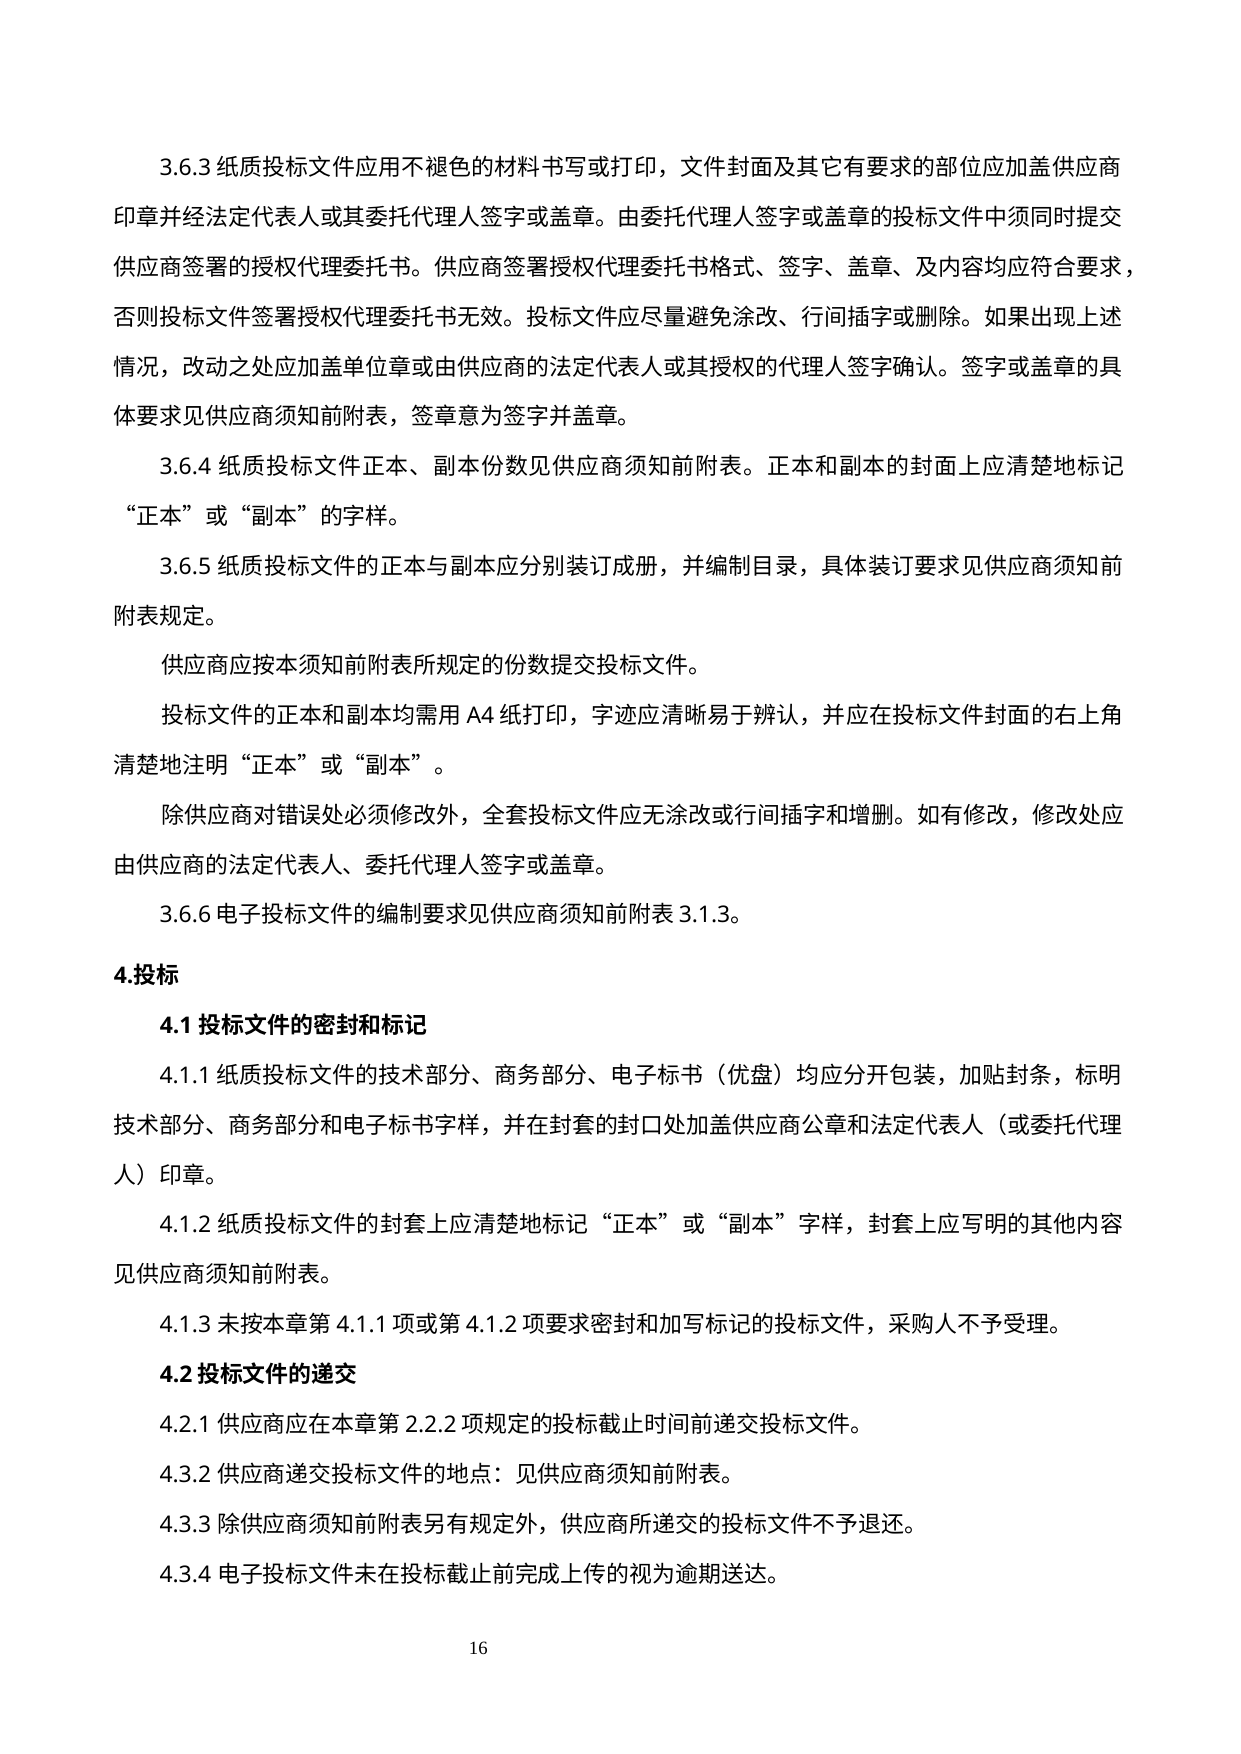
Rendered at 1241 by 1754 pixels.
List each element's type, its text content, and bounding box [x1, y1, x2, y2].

text 4.3.4 电子投标文件未在投标截止前完成上传的视为逾期送达。 [113, 1556, 1124, 1589]
text 供应商应按本须知前附表所规定的份数提交投标文件。 [113, 647, 1124, 681]
text 4.3.3 除供应商须知前附表另有规定外，供应商所递交的投标文件不予退还。 [113, 1506, 1124, 1539]
text 3.6.6电子投标文件的编制要求见供应商须知前附表3.1.3。 [113, 896, 1124, 930]
text 4.2投标文件的递交 [113, 1356, 1124, 1389]
text 4.2.1 供应商应在本章第2.2.2项规定的投标截止时间前递交投标文件。 [113, 1406, 1124, 1439]
text 4.3.2 供应商递交投标文件的地点：见供应商须知前附表。 [113, 1456, 1124, 1489]
text 3.6.3纸质投标文件应用不褪色的材料书写或打印，文件封面及其它有要求的部位应加盖供应商印章并经法定代表人或其委托代理人签字或盖章。由委托代理人签字或盖章的投标文件中须同时提交供应商签署的授权代理委托书。供应商签署授权代理委托书格式、签字、盖章、及内容均应符合要求，否则投标文件签署授权代理委托书无效。投标文件应尽量避免涂改、行间插字或删除。如果出现上述情况，改动之处应加盖单位章或由供应商的法定代表人或其授权的代理人签字确认。签字或盖章的具体要求见供应商须知前附表，签章意为签字并盖章。 [113, 149, 1124, 431]
text 4.1.1纸质投标文件的技术部分、商务部分、电子标书（优盘）均应分开包装，加贴封条，标明技术部分、商务部分和电子标书字样，并在封套的封口处加盖供应商公章和法定代表人（或委托代理人）印章。 [113, 1057, 1124, 1190]
text 3.6.4 纸质投标文件正本、副本份数见供应商须知前附表。正本和副本的封面上应清楚地标记“正本”或“副本”的字样。 [113, 448, 1124, 531]
text 4.1.2 纸质投标文件的封套上应清楚地标记“正本”或“副本”字样，封套上应写明的其他内容见供应商须知前附表。 [113, 1206, 1124, 1289]
text 4.1.3 未按本章第4.1.1项或第4.1.2项要求密封和加写标记的投标文件，采购人不予受理。 [113, 1306, 1124, 1339]
text 4.投标 [113, 957, 1124, 990]
text 除供应商对错误处必须修改外，全套投标文件应无涂改或行间插字和增删。如有修改，修改处应由供应商的法定代表人、委托代理人签字或盖章。 [113, 797, 1124, 880]
text 投标文件的正本和副本均需用A4纸打印，字迹应清晰易于辨认，并应在投标文件封面的右上角清楚地注明“正本”或“副本”。 [113, 697, 1124, 780]
text 4.1 投标文件的密封和标记 [113, 1007, 1124, 1040]
text 3.6.5 纸质投标文件的正本与副本应分别装订成册，并编制目录，具体装订要求见供应商须知前附表规定。 [113, 548, 1124, 631]
